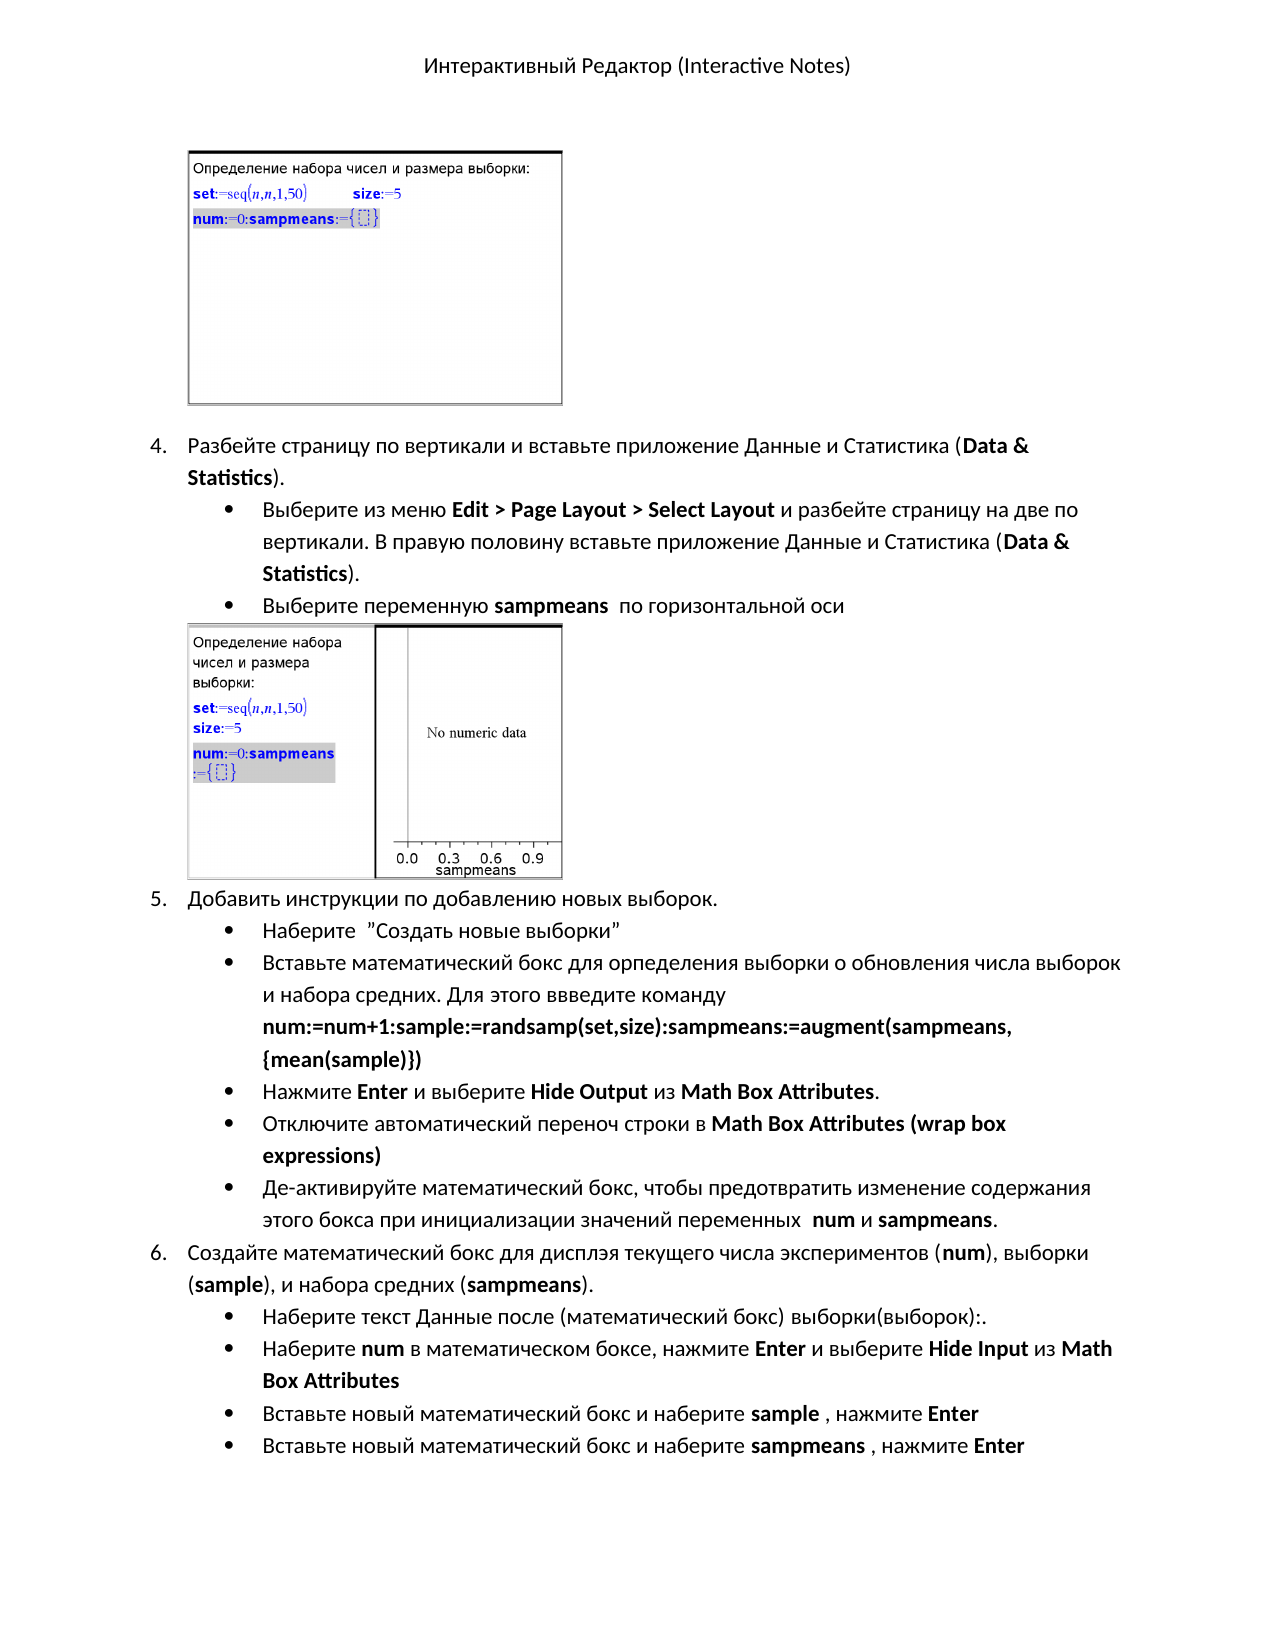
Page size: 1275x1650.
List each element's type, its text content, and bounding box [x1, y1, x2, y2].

list Добавить инструкции по добавлению новых выборок. [150, 884, 1125, 912]
list Отключите автоматический переноч строки в Math Box Attributes (wrap box expressions) [225, 1109, 1125, 1169]
list Вставьте новый математический бокс и наберите sample , нажмите Enter [225, 1399, 1125, 1427]
list Выберите переменную sampmeans по горизонтальной оси [225, 592, 1125, 620]
list Вставьте математический бокс для орпеделения выборки о обновления числа выборок и набора средних. Для этого ввведите команду num:=num+1:sample:=randsamp(set,size):sampmeans:=augment(sampmeans,{mean(sample)}) [225, 948, 1125, 1073]
list Де-активируйте математический бокс, чтобы предотвратить изменение содержания этого бокса при инициализации значений переменных num и sampmeans. [225, 1173, 1125, 1234]
list Наберите num в математическом боксе, нажмите Enter и выберите Hide Input из Math Box Attributes [225, 1334, 1125, 1394]
list Выберите из меню Edit > Page Layout > Select Layout и разбейте страницу на две по вертикали. В правую половину вставьте приложение Данные и Статистика (Data & Statistics). [225, 495, 1125, 587]
list Наберите текст Данные после (математический бокс) выборки(выборок):. [225, 1302, 1125, 1330]
list Вставьте новый математический бокс и наберите sampmeans , нажмите Enter [225, 1431, 1125, 1459]
list Нажмите Enter и выберите Hide Output из Math Box Attributes. [225, 1077, 1125, 1105]
list Наберите ”Создать новые выборки” [225, 916, 1125, 944]
list Разбейте страницу по вертикали и вставьте приложение Данные и Статистика (Data & Statistics). [150, 431, 1125, 491]
list Создайте математический бокс для дисплэя текущего числа экспериментов (num), выборки (sample), и набора средних (sampmeans). [150, 1238, 1125, 1298]
